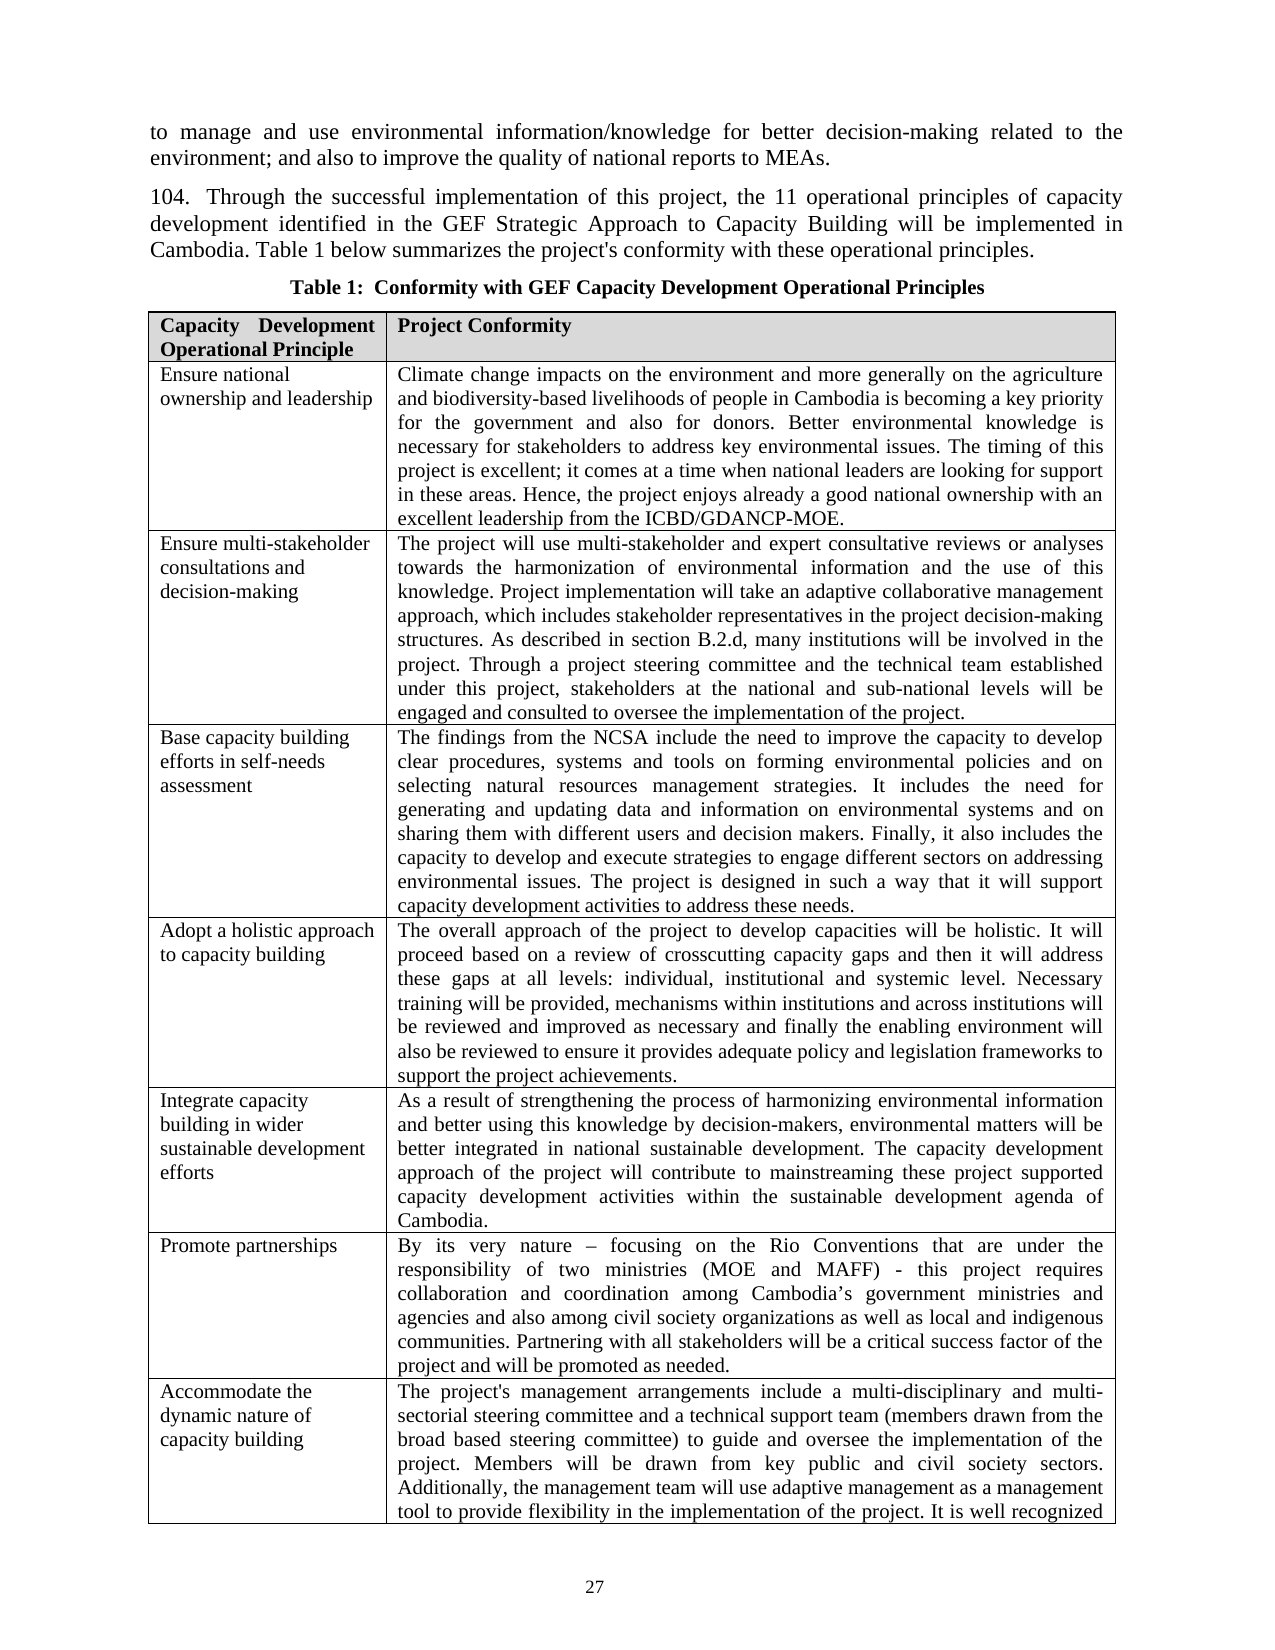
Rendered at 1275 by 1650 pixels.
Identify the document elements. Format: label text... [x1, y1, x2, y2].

table_cell Integrate capacity building in wider sustainable development efforts [149, 1088, 386, 1232]
table_header Project Conformity [387, 313, 1115, 361]
table_cell Promote partnerships [149, 1233, 386, 1377]
table_cell Base capacity building efforts in self-needs assessment [149, 725, 386, 917]
table_cell Ensure national ownership and leadership [149, 362, 386, 530]
list Through the successful implementation of this project, the 11 operational principles of capacity development identified in the GEF Strategic Approach to Capacity Building will be implemented in Cambodia. Table 1 below summarizes the project's conformity with these operational principles. [150, 183, 1125, 262]
table_cell The project will use multi-stakeholder and expert consultative reviews or analyses towards the harmonization of environmental information and the use of this knowledge. Project implementation will take an adaptive collaborative management approach, which includes stakeholder representatives in the project decision-making structures. As described in section B.2.d, many institutions will be involved in the project. Through a project steering committee and the technical team established under this project, stakeholders at the national and sub-national levels will be engaged and consulted to oversee the implementation of the project. [387, 531, 1115, 724]
table_cell As a result of strengthening the process of harmonizing environmental information and better using this knowledge by decision-makers, environmental matters will be better integrated in national sustainable development. The capacity development approach of the project will contribute to mainstreaming these project supported capacity development activities within the sustainable development agenda of Cambodia. [387, 1088, 1115, 1232]
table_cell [149, 1379, 386, 1523]
table_cell The findings from the NCSA include the need to improve the capacity to develop clear procedures, systems and tools on forming environmental policies and on selecting natural resources management strategies. It includes the need for generating and updating data and information on environmental systems and on sharing them with different users and decision makers. Finally, it also includes the capacity to develop and execute strategies to engage different sectors on addressing environmental issues. The project is designed in such a way that it will support capacity development activities to address these needs. [387, 725, 1115, 917]
table_cell Climate change impacts on the environment and more generally on the agriculture and biodiversity-based livelihoods of people in Cambodia is becoming a key priority for the government and also for donors. Better environmental knowledge is necessary for stakeholders to address key environmental issues. The timing of this project is excellent; it comes at a time when national leaders are looking for support in these areas. Hence, the project enjoys already a good national ownership with an excellent leadership from the ICBD/GDANCP-MOE. [387, 362, 1115, 530]
table_cell By its very nature – focusing on the Rio Conventions that are under the responsibility of two ministries (MOE and MAFF) - this project requires collaboration and coordination among Cambodia’s government ministries and agencies and also among civil society organizations as well as local and indigenous communities. Partnering with all stakeholders will be a critical success factor of the project and will be promoted as needed. [387, 1233, 1115, 1377]
table_cell The overall approach of the project to develop capacities will be holistic. It will proceed based on a review of crosscutting capacity gaps and then it will address these gaps at all levels: individual, institutional and systemic level. Necessary training will be provided, mechanisms within institutions and across institutions will be reviewed and improved as necessary and finally the enabling environment will also be reviewed to ensure it provides adequate policy and legislation frameworks to support the project achievements. [387, 918, 1115, 1087]
text Table 1: Conformity with GEF Capacity Development Operational Principles [150, 275, 1125, 299]
table_cell Ensure multi-stakeholder consultations and decision-making [149, 531, 386, 724]
table_header Capacity Development Operational Principle [149, 313, 386, 361]
table_cell Adopt a holistic approach to capacity building [149, 918, 386, 1087]
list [150, 118, 1125, 171]
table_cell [387, 1379, 1115, 1523]
